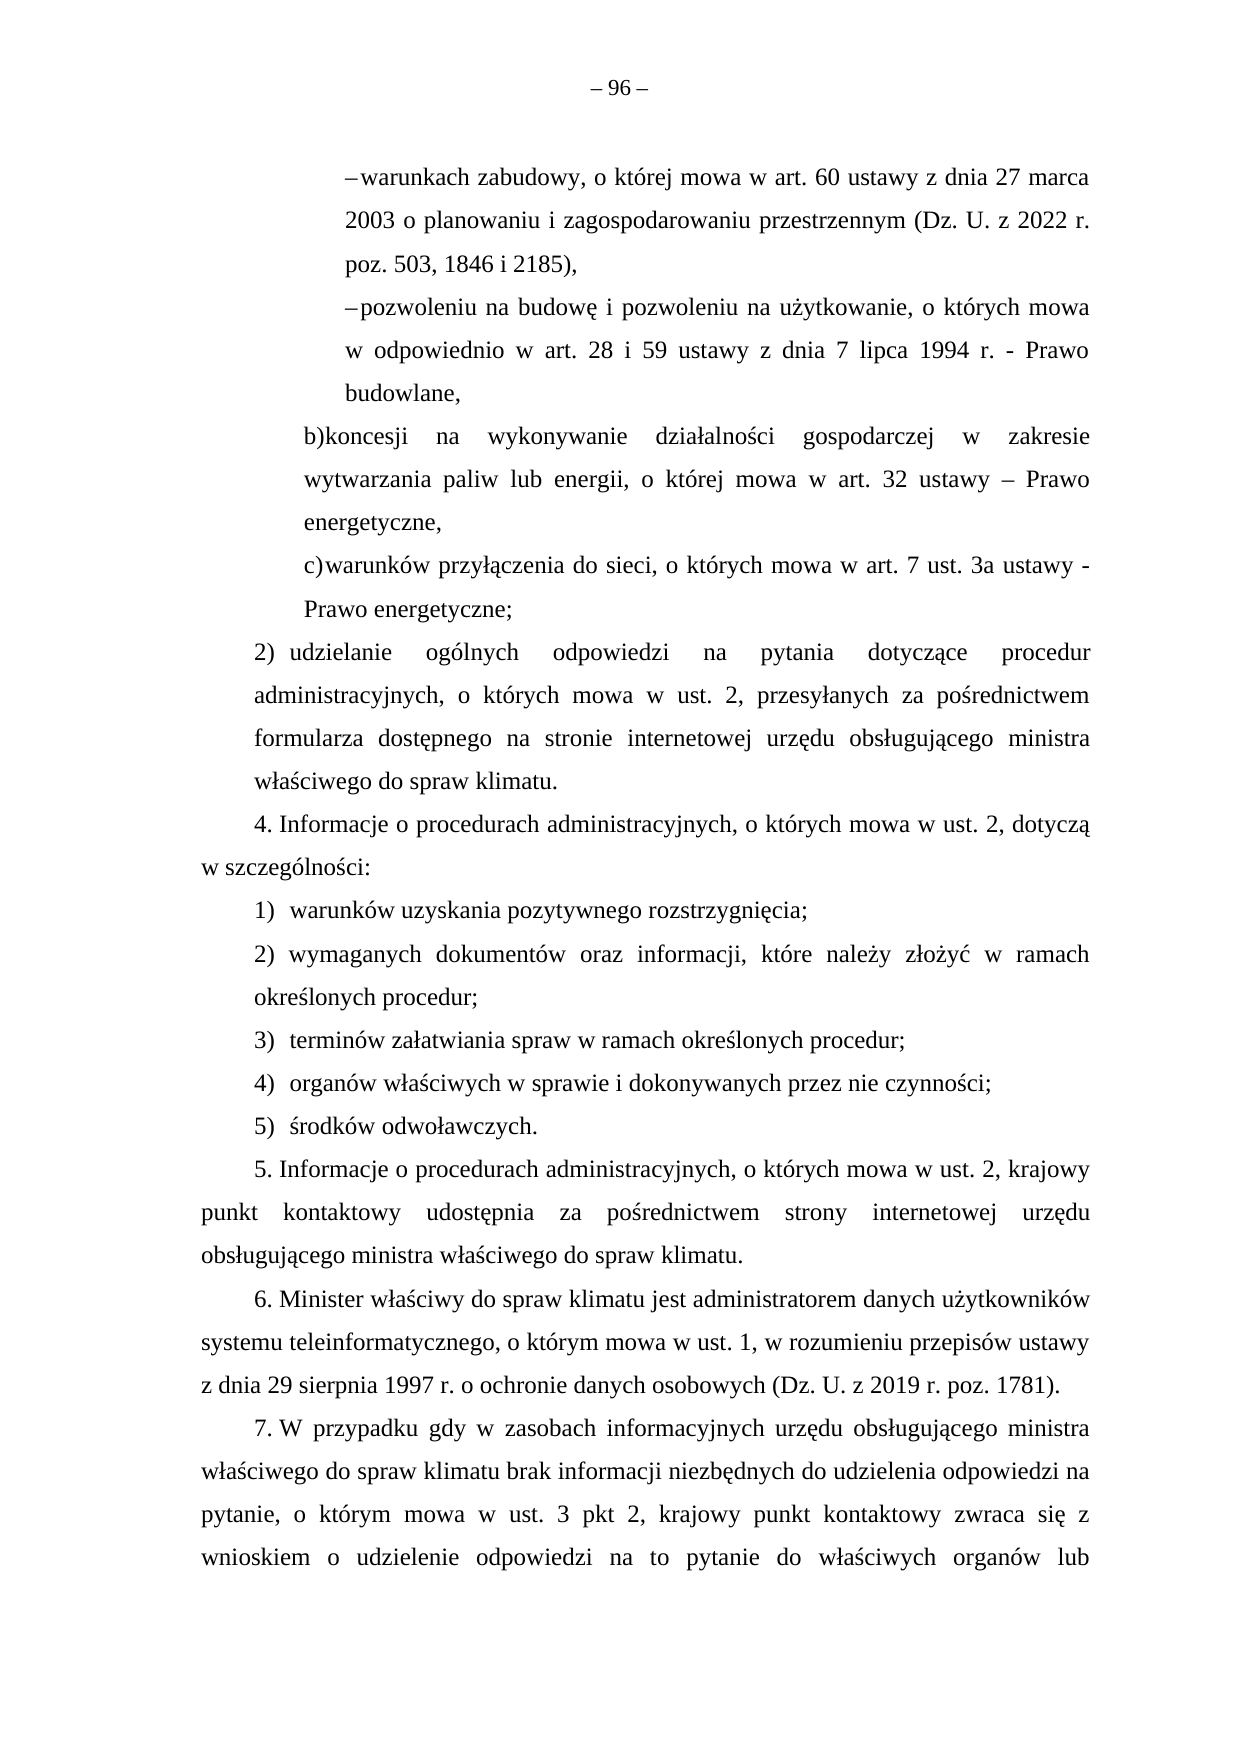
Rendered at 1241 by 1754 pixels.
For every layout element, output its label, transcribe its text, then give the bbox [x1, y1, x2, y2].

text – pozwoleniu na budowę i pozwoleniu na użytkowanie, o których mowa w odpowiednio w art. 28 i 59 ustawy z dnia 7 lipca 1994 r. - Prawo budowlane, [345, 292, 1091, 407]
text 3) terminów załatwiania spraw w ramach określonych procedur; [254, 1025, 1091, 1054]
text 1) warunków uzyskania pozytywnego rozstrzygnięcia; [254, 896, 1091, 924]
text 2) wymaganych dokumentów oraz informacji, które należy złożyć w ramach określonych procedur; [254, 939, 1091, 1011]
text 4. Informacje o procedurach administracyjnych, o których mowa w ust. 2, dotyczą w szczególności: [201, 809, 1091, 881]
text – warunkach zabudowy, o której mowa w art. 60 ustawy z dnia 27 marca 2003 o planowaniu i zagospodarowaniu przestrzennym (Dz. U. z 2022 r. poz. 503, 1846 i 2185), [345, 162, 1091, 277]
text c) warunków przyłączenia do sieci, o których mowa w art. 7 ust. 3a ustawy - Prawo energetyczne; [304, 551, 1091, 622]
text 5. Informacje o procedurach administracyjnych, o których mowa w ust. 2, krajowy punkt kontaktowy udostępnia za pośrednictwem strony internetowej urzędu obsługującego ministra właściwego do spraw klimatu. [201, 1154, 1091, 1269]
text 6. Minister właściwy do spraw klimatu jest administratorem danych użytkowników systemu teleinformatycznego, o którym mowa w ust. 1, w rozumieniu przepisów ustawy z dnia 29 sierpnia 1997 r. o ochronie danych osobowych (Dz. U. z 2019 r. poz. 1781). [201, 1284, 1091, 1399]
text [201, 1413, 1091, 1571]
text 4) organów właściwych w sprawie i dokonywanych przez nie czynności; [254, 1068, 1091, 1097]
text 2) udzielanie ogólnych odpowiedzi na pytania dotyczące procedur administracyjnych, o których mowa w ust. 2, przesyłanych za pośrednictwem formularza dostępnego na stronie internetowej urzędu obsługującego ministra właściwego do spraw klimatu. [254, 637, 1091, 795]
text b) koncesji na wykonywanie działalności gospodarczej w zakresie wytwarzania paliw lub energii, o której mowa w art. 32 ustawy – Prawo energetyczne, [304, 421, 1091, 536]
text 5) środków odwoławczych. [254, 1111, 1091, 1140]
